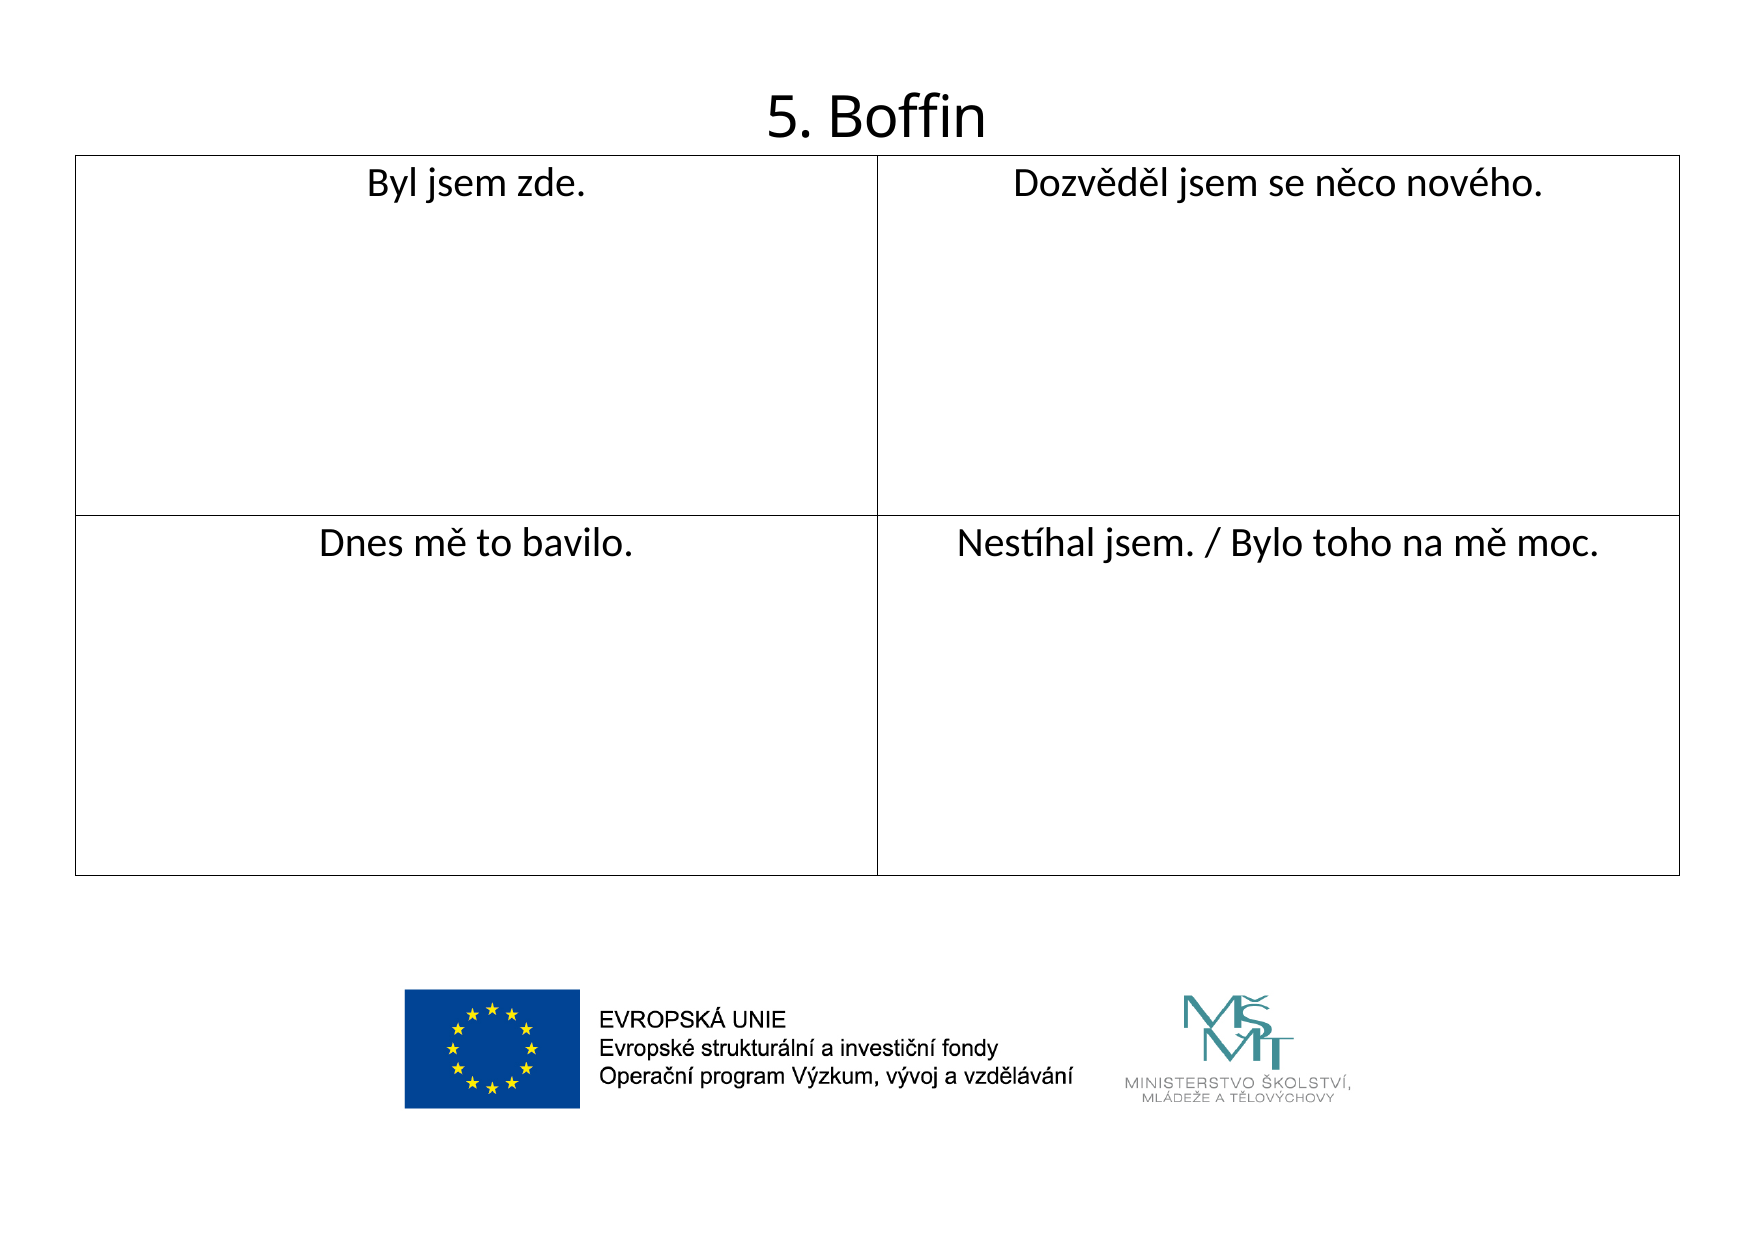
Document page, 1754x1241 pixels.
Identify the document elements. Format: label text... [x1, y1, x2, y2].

table_cell Nestíhal jsem. / Bylo toho na mě moc. [878, 516, 1679, 875]
table_header Byl jsem zde. [76, 156, 877, 515]
title 5. Boffin [75, 75, 1679, 154]
picture [345, 930, 1409, 1167]
table_cell Dnes mě to bavilo. [76, 516, 877, 875]
table_header Dozvěděl jsem se něco nového. [878, 156, 1679, 515]
